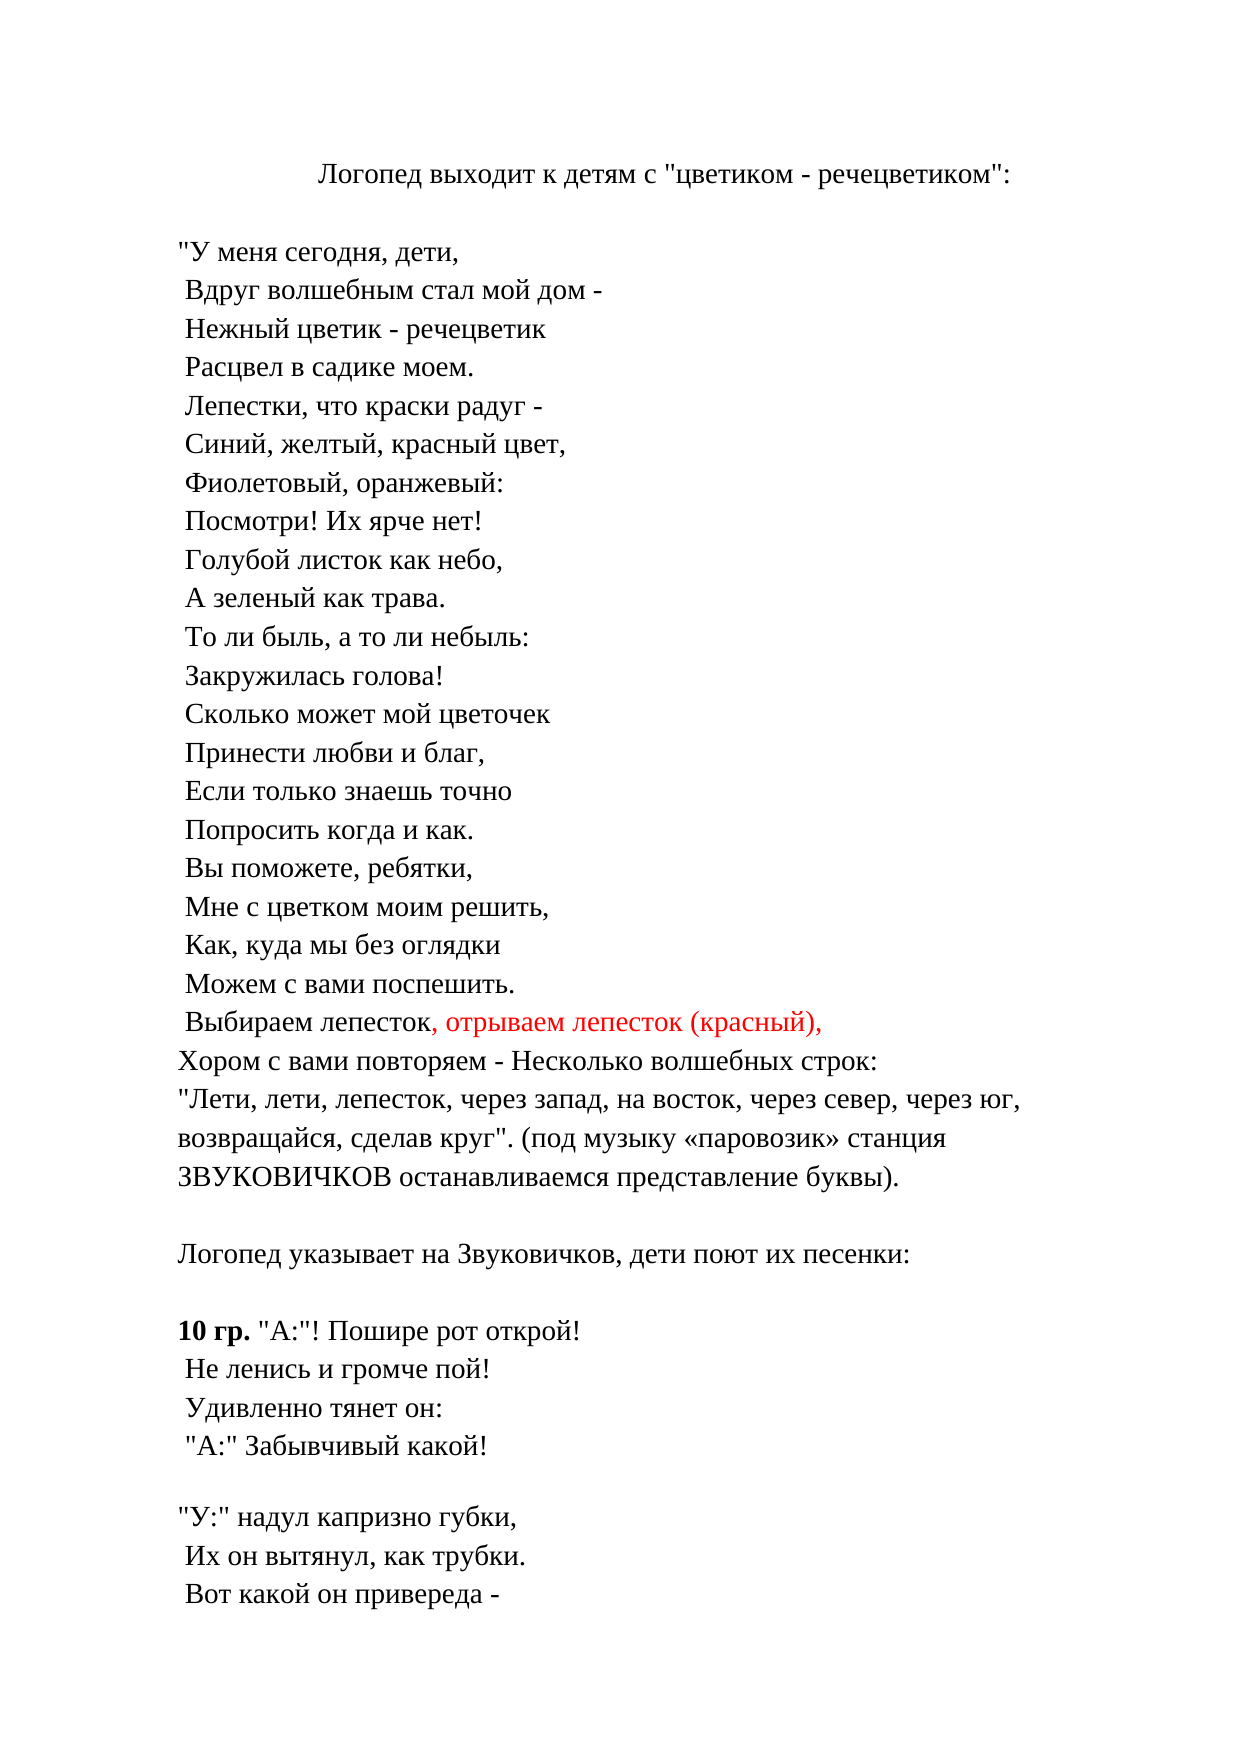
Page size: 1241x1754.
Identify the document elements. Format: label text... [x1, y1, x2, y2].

text Принести любви и благ, [177, 735, 1152, 768]
text 10 гр. "А:"! Пошире рот открой! [177, 1313, 1152, 1346]
text Вот какой он привереда - [177, 1576, 1152, 1610]
text Хором с вами повторяем - Несколько волшебных строк: [177, 1043, 1152, 1077]
text "А:" Забывчивый какой! [177, 1428, 1152, 1462]
text Лепестки, что краски радуг - [177, 388, 1152, 421]
text А зеленый как трава. [177, 581, 1152, 614]
text Фиолетовый, оранжевый: [177, 465, 1152, 498]
text Вы поможете, ребятки, [177, 850, 1152, 884]
text "У меня сегодня, дети, [177, 234, 1152, 267]
text Удивленно тянет он: [177, 1390, 1152, 1423]
text Мне с цветком моим решить, [177, 889, 1152, 922]
text Нежный цветик - речецветик [177, 311, 1152, 344]
text Расцвел в садике моем. [177, 349, 1152, 383]
text Синий, желтый, красный цвет, [177, 426, 1152, 460]
text Вдруг волшебным стал мой дом - [177, 272, 1152, 306]
text Посмотри! Их ярче нет! [177, 503, 1152, 537]
text Их он вытянул, как трубки. [177, 1538, 1152, 1571]
text То ли быль, а то ли небыль: [177, 619, 1152, 653]
text Если только знаешь точно [177, 773, 1152, 807]
text Не ленись и громче пой! [177, 1351, 1152, 1385]
text "Лети, лети, лепесток, через запад, на восток, через север, через юг, возвращайся, сделав круг". (под музыку «паровозик» станция ЗВУКОВИЧКОВ останавливаемся представление буквы). [177, 1082, 1152, 1192]
text Сколько может мой цветочек [177, 696, 1152, 730]
text Можем с вами поспешить. [177, 966, 1152, 999]
text Голубой листок как небо, [177, 542, 1152, 576]
text Логопед выходит к детям с "цветиком - речецветиком": [177, 157, 1152, 190]
text Выбираем лепесток, отрываем лепесток (красный), [177, 1004, 1152, 1038]
text Логопед указывает на Звуковичков, дети поют их песенки: [177, 1236, 1152, 1269]
text "У:" надул капризно губки, [177, 1499, 1152, 1533]
text Попросить когда и как. [177, 812, 1152, 845]
text Закружилась голова! [177, 658, 1152, 691]
text Как, куда мы без оглядки [177, 927, 1152, 961]
